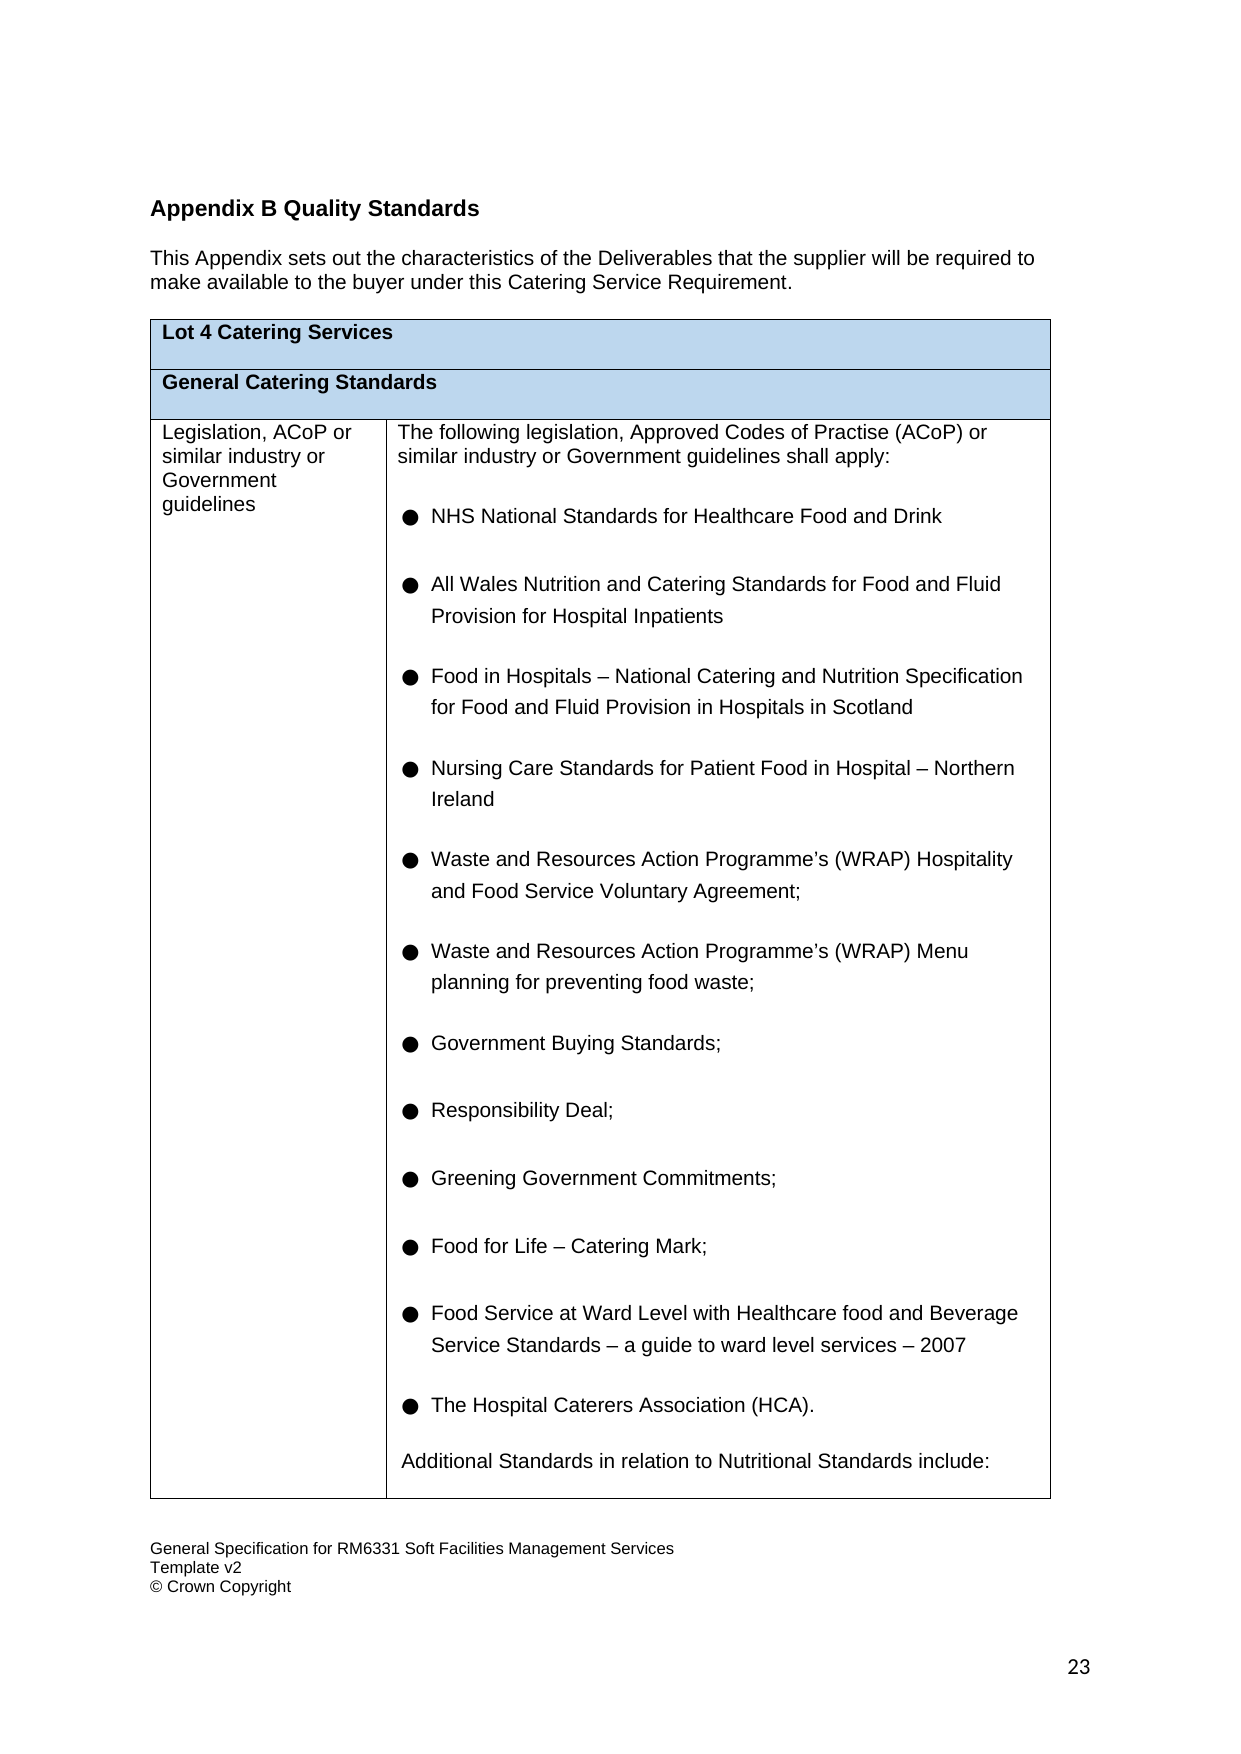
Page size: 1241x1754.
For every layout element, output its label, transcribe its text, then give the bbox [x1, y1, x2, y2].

table_header Lot 4 Catering Services [151, 320, 1050, 369]
table_cell General Catering Standards [151, 370, 1050, 419]
subtitle Appendix B Quality Standards [150, 195, 1090, 221]
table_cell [151, 420, 386, 1498]
text This Appendix sets out the characteristics of the Deliverables that the supplier will be required to make available to the buyer under this Catering Service Requirement. [150, 246, 1090, 294]
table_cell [387, 420, 1050, 1498]
